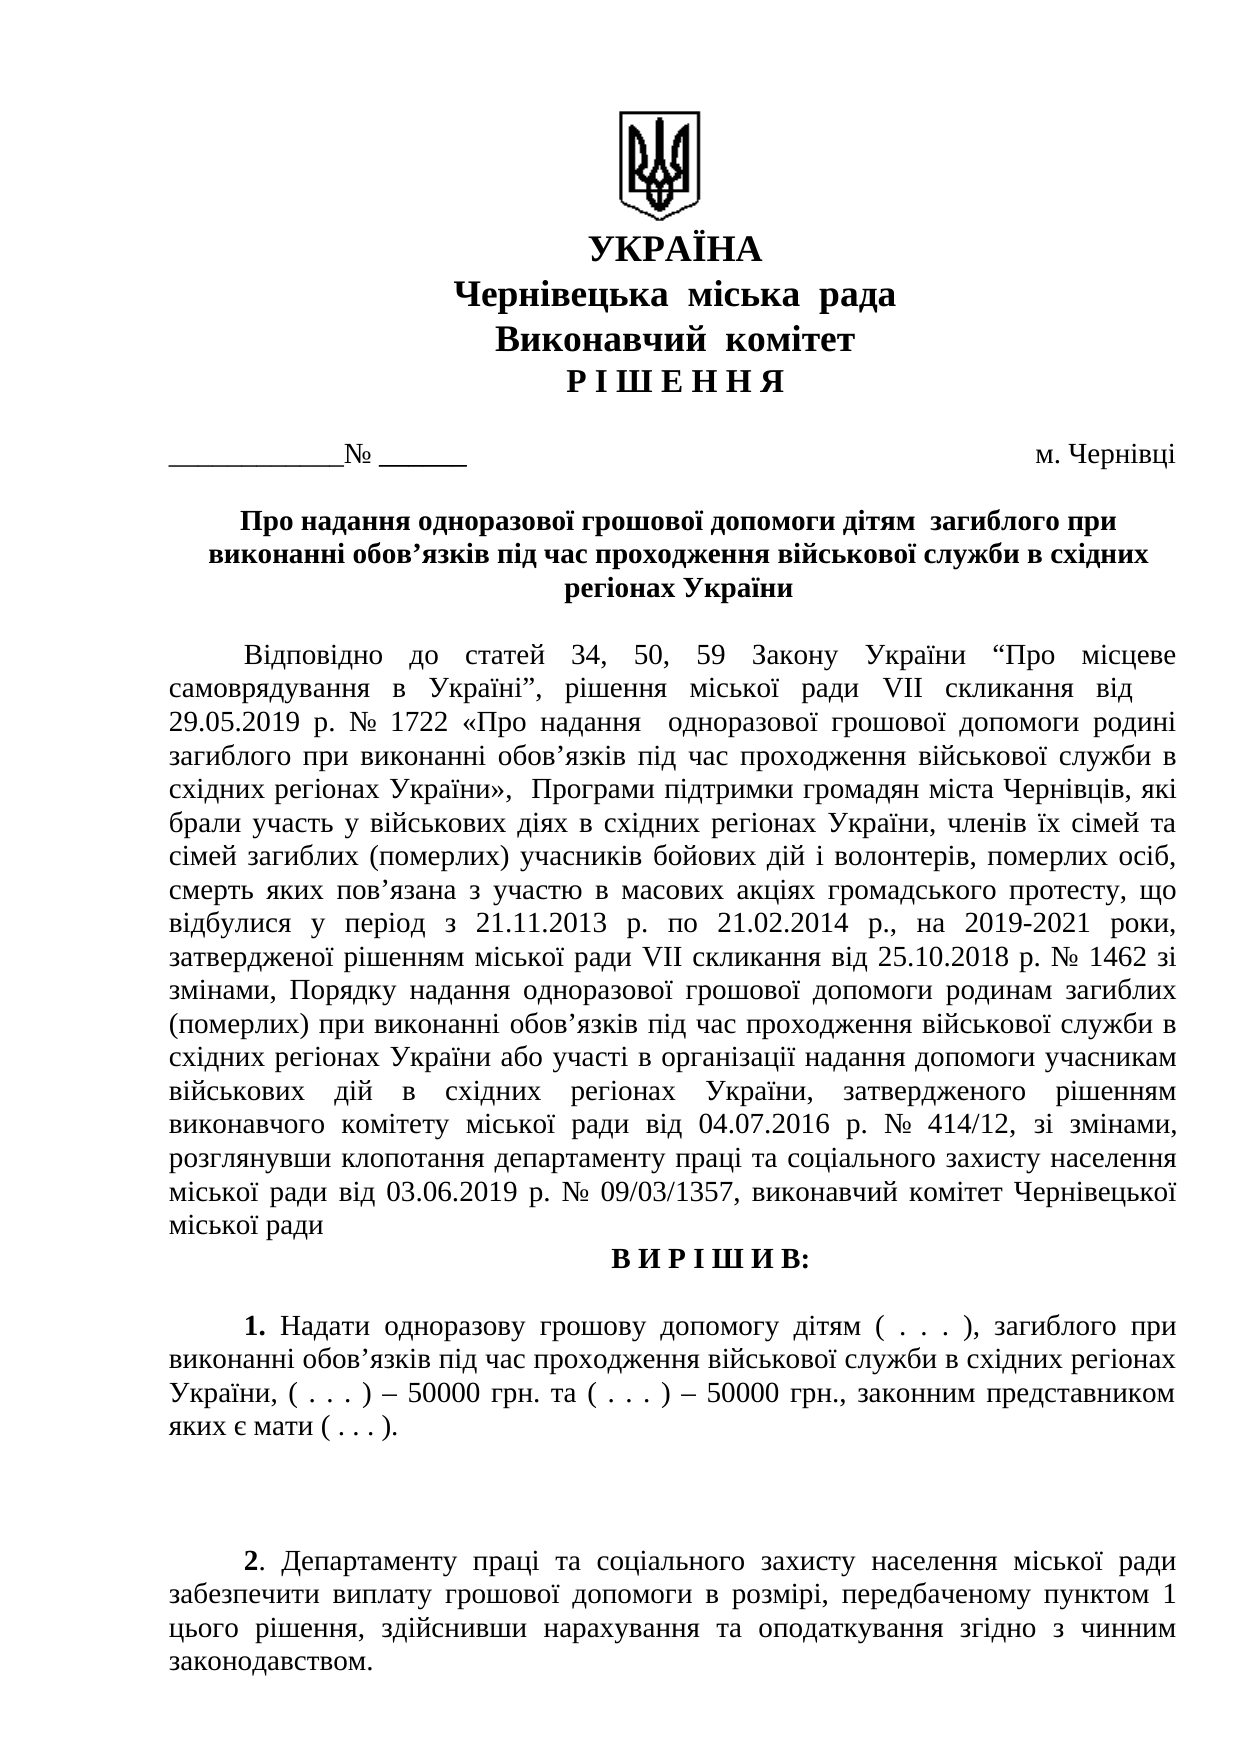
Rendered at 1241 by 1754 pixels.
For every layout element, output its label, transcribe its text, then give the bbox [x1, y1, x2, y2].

text 2. Департаменту праці та соціального захисту населення міської ради забезпечити виплату грошової допомоги в розмірі, передбаченому пунктом 1 цього рішення, здійснивши нарахування та оподаткування згідно з чинним законодавством. [169, 1543, 1178, 1677]
picture [618, 110, 702, 224]
text Відповідно до статей 34, 50, 59 Закону України “Про місцеве самоврядування в Україні”, рішення міської ради VII скликання від 29.05.2019 р. № 1722 «Про надання одноразової грошової допомоги родині загиблого при виконанні обов’язків під час проходження військової служби в східних регіонах України», Програми підтримки громадян міста Чернівців, які брали участь у військових діях в східних регіонах України, членів їх сімей та сімей загиблих (померлих) учасників бойових дій і волонтерів, померлих осіб, смерть яких пов’язана з участю в масових акціях громадського протесту, що відбулися у період з 21.11.2013 р. по 21.02.2014 р., на 2019-2021 роки, затвердженої рішенням міської ради VII скликання від 25.10.2018 р. № 1462 зі змінами, Порядку надання одноразової грошової допомоги родинам загиблих (померлих) при виконанні обов’язків під час проходження військової служби в східних регіонах України або участі в організації надання допомоги учасникам військових дій в східних регіонах України, затвердженого рішенням виконавчого комітету міської ради від 04.07.2016 р. № 414/12, зі змінами, розглянувши клопотання департаменту праці та соціального захисту населення міської ради від 03.06.2019 р. № 09/03/1357, виконавчий комітет Чернівецької міської ради [169, 637, 1178, 1241]
text ____________№ ______ м. Чернівці [169, 436, 1181, 469]
text В И Р І Ш И В: [169, 1241, 1178, 1274]
table_header Про надання одноразової грошової допомоги дітям загиблого при виконанні обов’язків під час проходження військової служби в східних регіонах України [180, 503, 1174, 637]
subtitle Виконавчий комітет [169, 317, 1181, 360]
subtitle Чернівецька міська рада [169, 271, 1181, 314]
subtitle Р І Ш Е Н Н Я [169, 362, 1181, 400]
text УКРАЇНА [169, 96, 1181, 269]
text 1. Надати одноразову грошову допомогу дітям ( . . . ), загиблого при виконанні обов’язків під час проходження військової служби в східних регіонах України, ( . . . ) – 50000 грн. та ( . . . ) – 50000 грн., законним представником яких є мати ( . . . ). [169, 1308, 1178, 1442]
